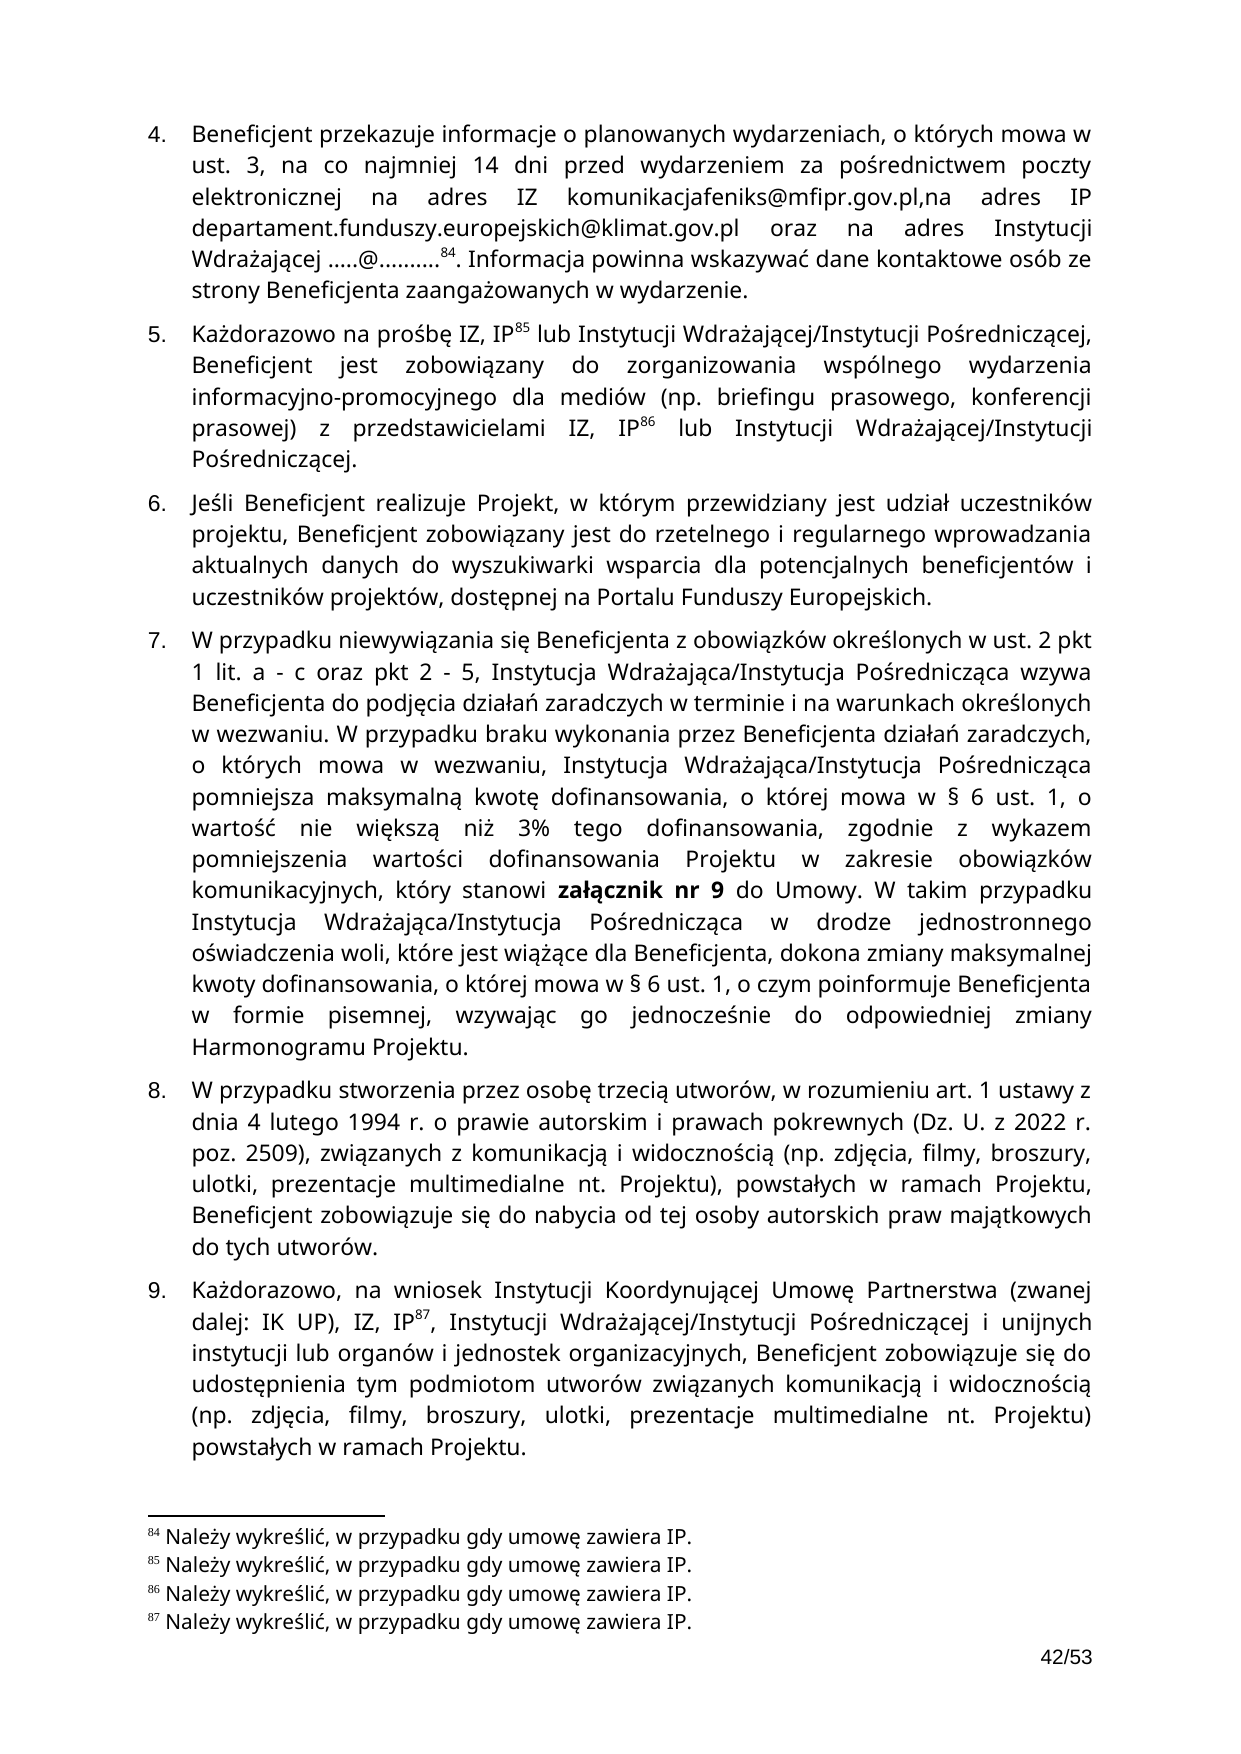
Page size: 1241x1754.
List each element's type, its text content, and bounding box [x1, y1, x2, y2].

list W przypadku niewywiązania się Beneficjenta z obowiązków określonych w ust. 2 pkt 1 lit. a - c oraz pkt 2 - 5, Instytucja Wdrażająca/Instytucja Pośrednicząca wzywa Beneficjenta do podjęcia działań zaradczych w terminie i na warunkach określonych w wezwaniu. W przypadku braku wykonania przez Beneficjenta działań zaradczych, o których mowa w wezwaniu, Instytucja Wdrażająca/Instytucja Pośrednicząca pomniejsza maksymalną kwotę dofinansowania, o której mowa w § 6 ust. 1, o wartość nie większą niż 3% tego dofinansowania, zgodnie z wykazem pomniejszenia wartości dofinansowania Projektu w zakresie obowiązków komunikacyjnych, który stanowi załącznik nr 9 do Umowy. W takim przypadku Instytucja Wdrażająca/Instytucja Pośrednicząca w drodze jednostronnego oświadczenia woli, które jest wiążące dla Beneficjenta, dokona zmiany maksymalnej kwoty dofinansowania, o której mowa w § 6 ust. 1, o czym poinformuje Beneficjenta w formie pisemnej, wzywając go jednocześnie do odpowiedniej zmiany Harmonogramu Projektu. [148, 624, 1092, 1062]
list Jeśli Beneficjent realizuje Projekt, w którym przewidziany jest udział uczestników projektu, Beneficjent zobowiązany jest do rzetelnego i regularnego wprowadzania aktualnych danych do wyszukiwarki wsparcia dla potencjalnych beneficjentów i uczestników projektów, dostępnej na Portalu Funduszy Europejskich. [148, 487, 1092, 612]
list Każdorazowo na prośbę IZ, IP lub Instytucji Wdrażającej/Instytucji Pośredniczącej, Beneficjent jest zobowiązany do zorganizowania wspólnego wydarzenia informacyjno-promocyjnego dla mediów (np. briefingu prasowego, konferencji prasowej) z przedstawicielami IZ, IP lub Instytucji Wdrażającej/Instytucji Pośredniczącej. [148, 318, 1092, 474]
list W przypadku stworzenia przez osobę trzecią utworów, w rozumieniu art. 1 ustawy z dnia 4 lutego 1994 r. o prawie autorskim i prawach pokrewnych (Dz. U. z 2022 r. poz. 2509), związanych z komunikacją i widocznością (np. zdjęcia, filmy, broszury, ulotki, prezentacje multimedialne nt. Projektu), powstałych w ramach Projektu, Beneficjent zobowiązuje się do nabycia od tej osoby autorskich praw majątkowych do tych utworów. [148, 1074, 1092, 1262]
list Każdorazowo, na wniosek Instytucji Koordynującej Umowę Partnerstwa (zwanej dalej: IK UP), IZ, IP, Instytucji Wdrażającej/Instytucji Pośredniczącej i unijnych instytucji lub organów i jednostek organizacyjnych, Beneficjent zobowiązuje się do udostępnienia tym podmiotom utworów związanych komunikacją i widocznością (np. zdjęcia, filmy, broszury, ulotki, prezentacje multimedialne nt. Projektu) powstałych w ramach Projektu. [148, 1274, 1092, 1462]
list Beneficjent przekazuje informacje o planowanych wydarzeniach, o których mowa w ust. 3, na co najmniej 14 dni przed wydarzeniem za pośrednictwem poczty elektronicznej na adres IZ komunikacjafeniks@mfipr.gov.pl,na adres IP departament.funduszy.europejskich@klimat.gov.pl oraz na adres Instytucji Wdrażającej …..@........... Informacja powinna wskazywać dane kontaktowe osób ze strony Beneficjenta zaangażowanych w wydarzenie. [148, 118, 1092, 306]
